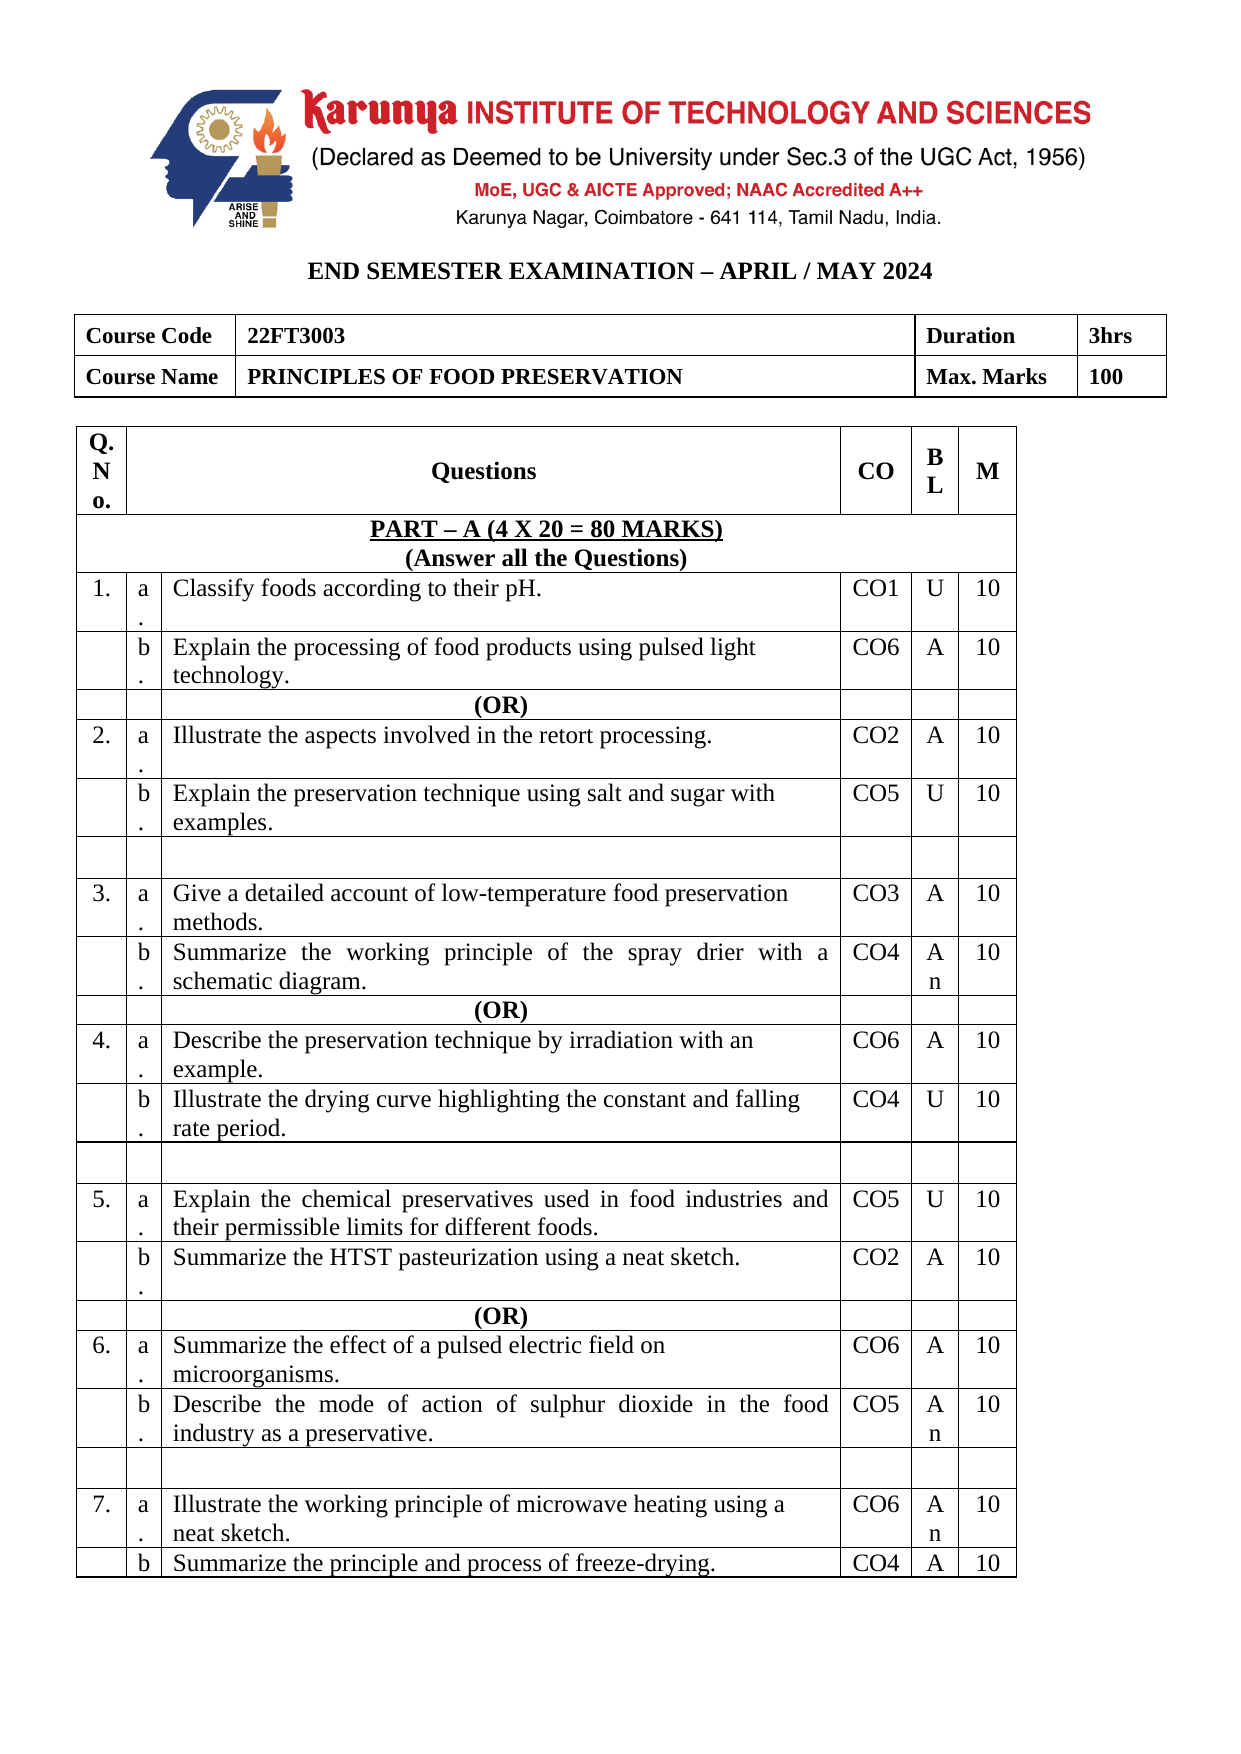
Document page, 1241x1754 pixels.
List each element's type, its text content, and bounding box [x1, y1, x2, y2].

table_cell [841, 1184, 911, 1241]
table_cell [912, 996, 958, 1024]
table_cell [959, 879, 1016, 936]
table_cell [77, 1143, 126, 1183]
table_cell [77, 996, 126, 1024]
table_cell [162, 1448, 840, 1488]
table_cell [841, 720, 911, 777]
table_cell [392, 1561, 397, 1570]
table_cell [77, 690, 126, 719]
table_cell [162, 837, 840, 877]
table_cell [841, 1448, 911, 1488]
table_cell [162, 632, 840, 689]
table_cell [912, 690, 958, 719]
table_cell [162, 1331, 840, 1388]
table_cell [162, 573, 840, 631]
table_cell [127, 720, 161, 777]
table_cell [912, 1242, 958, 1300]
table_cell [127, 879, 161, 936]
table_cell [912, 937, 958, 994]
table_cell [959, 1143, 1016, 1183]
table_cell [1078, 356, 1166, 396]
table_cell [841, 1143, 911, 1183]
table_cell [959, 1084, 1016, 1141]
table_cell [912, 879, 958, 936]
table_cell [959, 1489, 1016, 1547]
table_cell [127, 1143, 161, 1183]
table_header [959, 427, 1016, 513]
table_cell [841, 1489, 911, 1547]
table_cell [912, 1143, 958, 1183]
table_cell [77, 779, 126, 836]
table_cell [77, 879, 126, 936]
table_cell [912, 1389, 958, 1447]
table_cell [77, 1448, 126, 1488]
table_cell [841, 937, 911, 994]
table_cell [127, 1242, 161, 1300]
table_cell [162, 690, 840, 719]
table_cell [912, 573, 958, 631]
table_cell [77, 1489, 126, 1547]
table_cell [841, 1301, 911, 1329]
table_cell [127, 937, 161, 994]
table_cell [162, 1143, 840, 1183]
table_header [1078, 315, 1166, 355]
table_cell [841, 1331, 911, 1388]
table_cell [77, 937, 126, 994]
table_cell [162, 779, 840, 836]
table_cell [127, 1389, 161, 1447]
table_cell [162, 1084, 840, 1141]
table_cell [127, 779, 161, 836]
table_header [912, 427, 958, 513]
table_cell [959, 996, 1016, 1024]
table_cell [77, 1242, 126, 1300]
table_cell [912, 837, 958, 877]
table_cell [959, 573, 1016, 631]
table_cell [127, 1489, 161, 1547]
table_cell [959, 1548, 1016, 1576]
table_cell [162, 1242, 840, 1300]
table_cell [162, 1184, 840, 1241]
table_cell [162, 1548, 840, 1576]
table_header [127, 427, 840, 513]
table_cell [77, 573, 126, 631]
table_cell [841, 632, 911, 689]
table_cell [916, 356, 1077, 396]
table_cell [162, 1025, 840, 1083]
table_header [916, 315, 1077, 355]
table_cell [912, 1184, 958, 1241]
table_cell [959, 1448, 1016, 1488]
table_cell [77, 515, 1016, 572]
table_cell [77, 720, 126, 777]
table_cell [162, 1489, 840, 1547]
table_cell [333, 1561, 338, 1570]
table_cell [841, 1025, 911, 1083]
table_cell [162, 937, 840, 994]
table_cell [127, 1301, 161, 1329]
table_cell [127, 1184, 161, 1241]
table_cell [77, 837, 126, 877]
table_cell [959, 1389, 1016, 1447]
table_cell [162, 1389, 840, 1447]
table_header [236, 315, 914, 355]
picture [150, 89, 1091, 228]
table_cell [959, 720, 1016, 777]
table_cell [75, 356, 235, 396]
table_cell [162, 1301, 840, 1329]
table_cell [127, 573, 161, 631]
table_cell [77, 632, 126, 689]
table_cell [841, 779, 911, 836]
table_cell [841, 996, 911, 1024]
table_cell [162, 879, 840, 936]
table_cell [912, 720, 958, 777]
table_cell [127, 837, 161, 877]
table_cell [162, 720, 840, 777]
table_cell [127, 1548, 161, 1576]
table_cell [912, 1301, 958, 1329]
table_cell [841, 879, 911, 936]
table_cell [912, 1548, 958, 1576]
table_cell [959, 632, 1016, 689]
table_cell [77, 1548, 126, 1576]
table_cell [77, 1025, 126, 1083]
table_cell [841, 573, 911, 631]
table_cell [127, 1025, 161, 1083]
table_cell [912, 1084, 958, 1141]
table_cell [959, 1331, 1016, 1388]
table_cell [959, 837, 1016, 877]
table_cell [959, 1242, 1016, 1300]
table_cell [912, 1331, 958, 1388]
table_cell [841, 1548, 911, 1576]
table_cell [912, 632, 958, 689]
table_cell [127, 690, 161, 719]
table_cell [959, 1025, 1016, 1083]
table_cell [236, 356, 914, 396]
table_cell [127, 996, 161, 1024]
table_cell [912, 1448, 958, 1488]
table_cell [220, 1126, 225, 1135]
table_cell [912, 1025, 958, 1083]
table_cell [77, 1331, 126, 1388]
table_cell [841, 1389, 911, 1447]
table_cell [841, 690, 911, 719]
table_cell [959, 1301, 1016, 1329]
text END SEMESTER EXAMINATION – APRIL / MAY 2024 [150, 256, 1090, 285]
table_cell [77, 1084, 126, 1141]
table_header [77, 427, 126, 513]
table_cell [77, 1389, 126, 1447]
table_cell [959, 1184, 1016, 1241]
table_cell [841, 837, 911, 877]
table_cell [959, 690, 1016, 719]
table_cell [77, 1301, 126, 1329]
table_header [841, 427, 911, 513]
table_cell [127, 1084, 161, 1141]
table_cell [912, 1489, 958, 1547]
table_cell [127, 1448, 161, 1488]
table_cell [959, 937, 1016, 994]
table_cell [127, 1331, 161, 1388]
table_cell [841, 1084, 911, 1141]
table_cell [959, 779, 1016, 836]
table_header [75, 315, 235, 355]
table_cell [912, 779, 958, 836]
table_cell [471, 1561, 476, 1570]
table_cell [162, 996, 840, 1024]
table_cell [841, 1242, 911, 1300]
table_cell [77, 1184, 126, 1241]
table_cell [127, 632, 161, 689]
